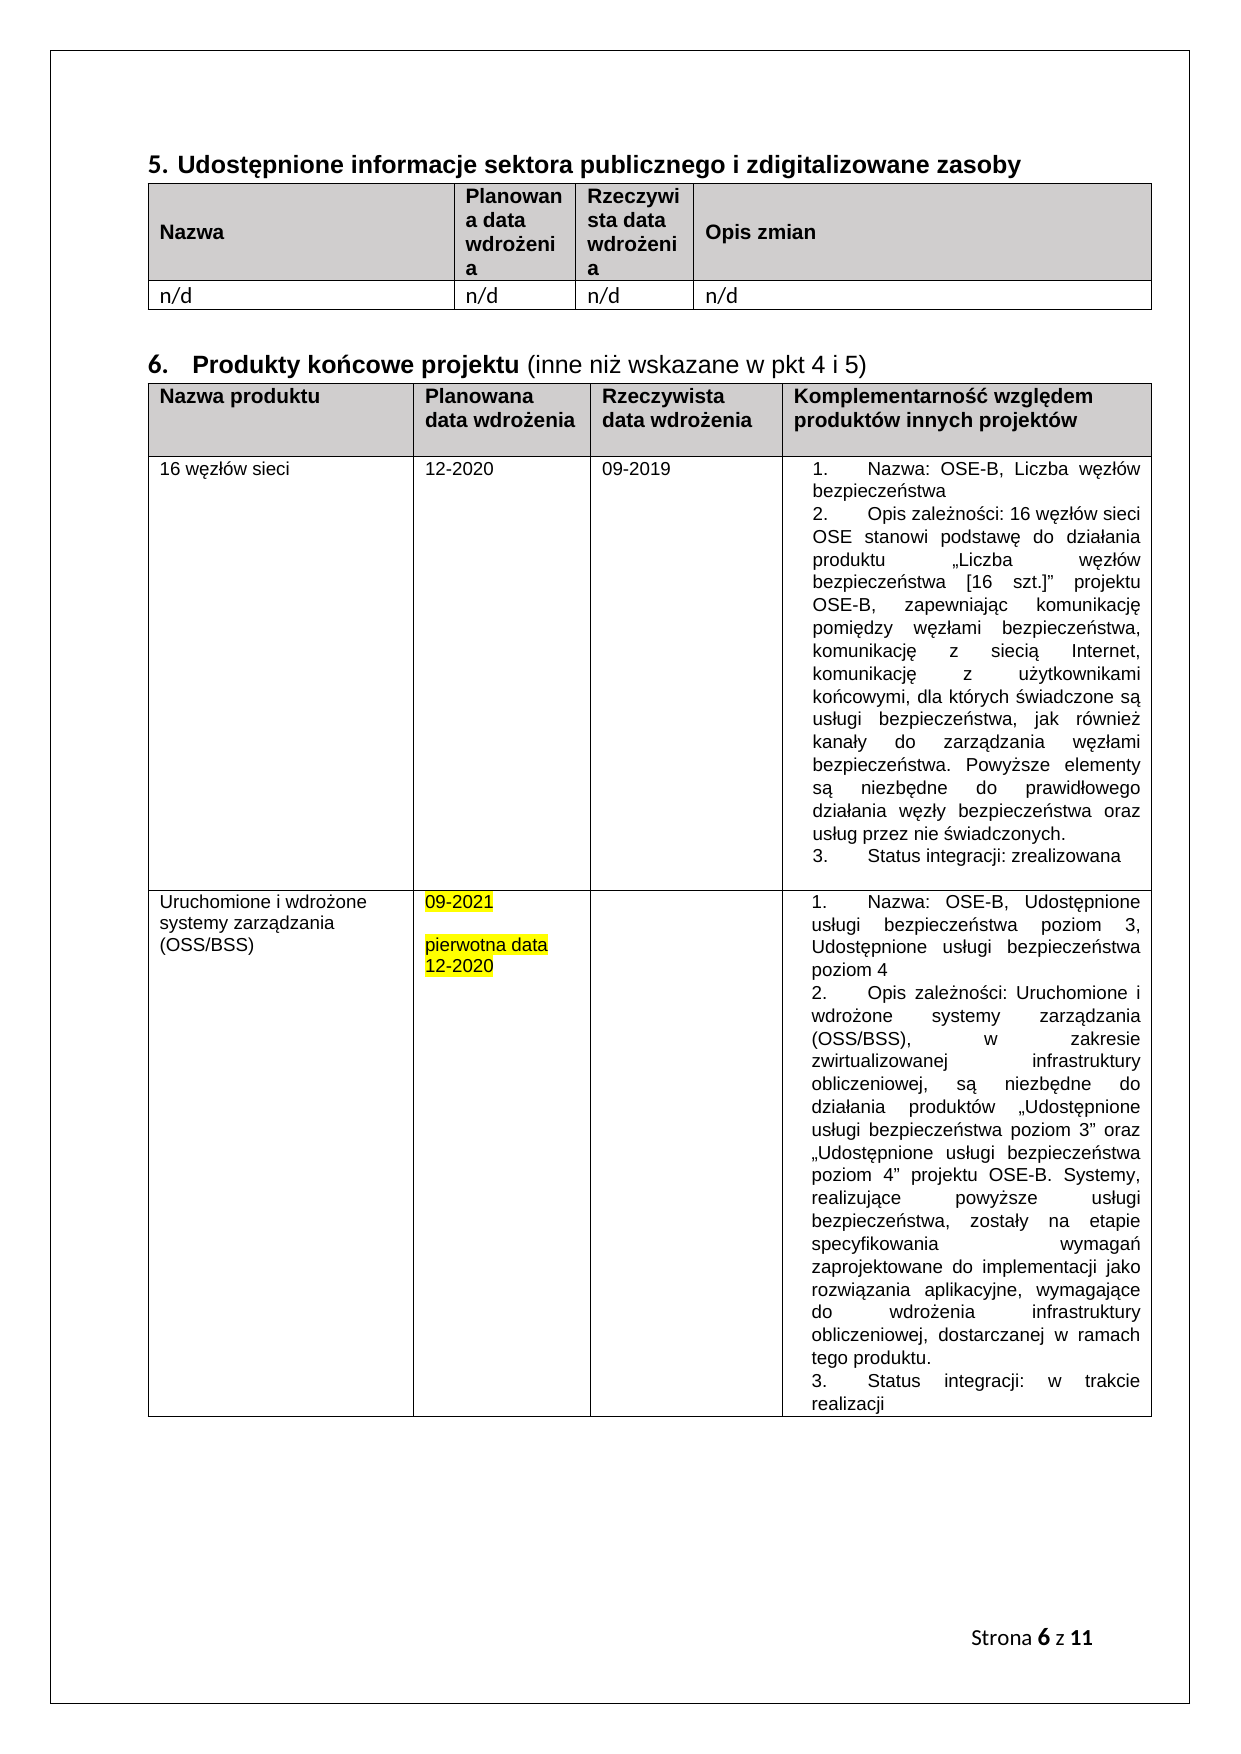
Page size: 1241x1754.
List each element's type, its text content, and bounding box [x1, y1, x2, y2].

subtitle Udostępnione informacje sektora publicznego i zdigitalizowane zasoby [148, 148, 1093, 181]
table_header Komplementarność względem produktów innych projektów [783, 384, 1151, 456]
table_header Nazwa [149, 184, 454, 280]
table_cell 16 węzłów sieci [149, 457, 413, 889]
table_cell Uruchomione i wdrożone systemy zarządzania (OSS/BSS) [149, 891, 413, 1416]
table_cell 09-2019 [591, 457, 782, 889]
table_cell [591, 891, 782, 1416]
table_header Opis zmian [694, 184, 1151, 280]
table_cell n/d [694, 281, 1151, 309]
table_cell 12-2020 [414, 457, 590, 889]
table_header Nazwa produktu [149, 384, 413, 456]
table_cell Nazwa: OSE-B, Udostępnione usługi bezpieczeństwa poziom 3, Udostępnione usługi bezpieczeństwa poziom 4 Opis zależności: Uruchomione i wdrożone systemy zarządzania (OSS/BSS), w zakresie zwirtualizowanej infrastruktury obliczeniowej, są niezbędne do działania produktów „Udostępnione usługi bezpieczeństwa poziom 3” oraz „Udostępnione usługi bezpieczeństwa poziom 4” projektu OSE-B. Systemy, realizujące powyższe usługi bezpieczeństwa, zostały na etapie specyfikowania wymagań zaprojektowane do implementacji jako rozwiązania aplikacyjne, wymagające do wdrożenia infrastruktury obliczeniowej, dostarczanej w ramach tego produktu. Status integracji: w trakcie realizacji [783, 891, 1151, 1416]
table_header Rzeczywista data wdrożenia [576, 184, 693, 280]
table_cell 09-2021 pierwotna data 12-2020 [414, 891, 590, 1416]
table_header Planowana data wdrożenia [414, 384, 590, 456]
subtitle Produkty końcowe projektu (inne niż wskazane w pkt 4 i 5) [148, 348, 1093, 381]
table_cell n/d [455, 281, 575, 309]
table_cell n/d [149, 281, 454, 309]
table_cell Nazwa: OSE-B, Liczba węzłów bezpieczeństwa Opis zależności: 16 węzłów sieci OSE stanowi podstawę do działania produktu „Liczba węzłów bezpieczeństwa [16 szt.]” projektu OSE-B, zapewniając komunikację pomiędzy węzłami bezpieczeństwa, komunikację z siecią Internet, komunikację z użytkownikami końcowymi, dla których świadczone są usługi bezpieczeństwa, jak również kanały do zarządzania węzłami bezpieczeństwa. Powyższe elementy są niezbędne do prawidłowego działania węzły bezpieczeństwa oraz usług przez nie świadczonych. Status integracji: zrealizowana [783, 457, 1151, 889]
table_header Planowana data wdrożenia [455, 184, 575, 280]
table_cell n/d [576, 281, 693, 309]
table_header Rzeczywista data wdrożenia [591, 384, 782, 456]
